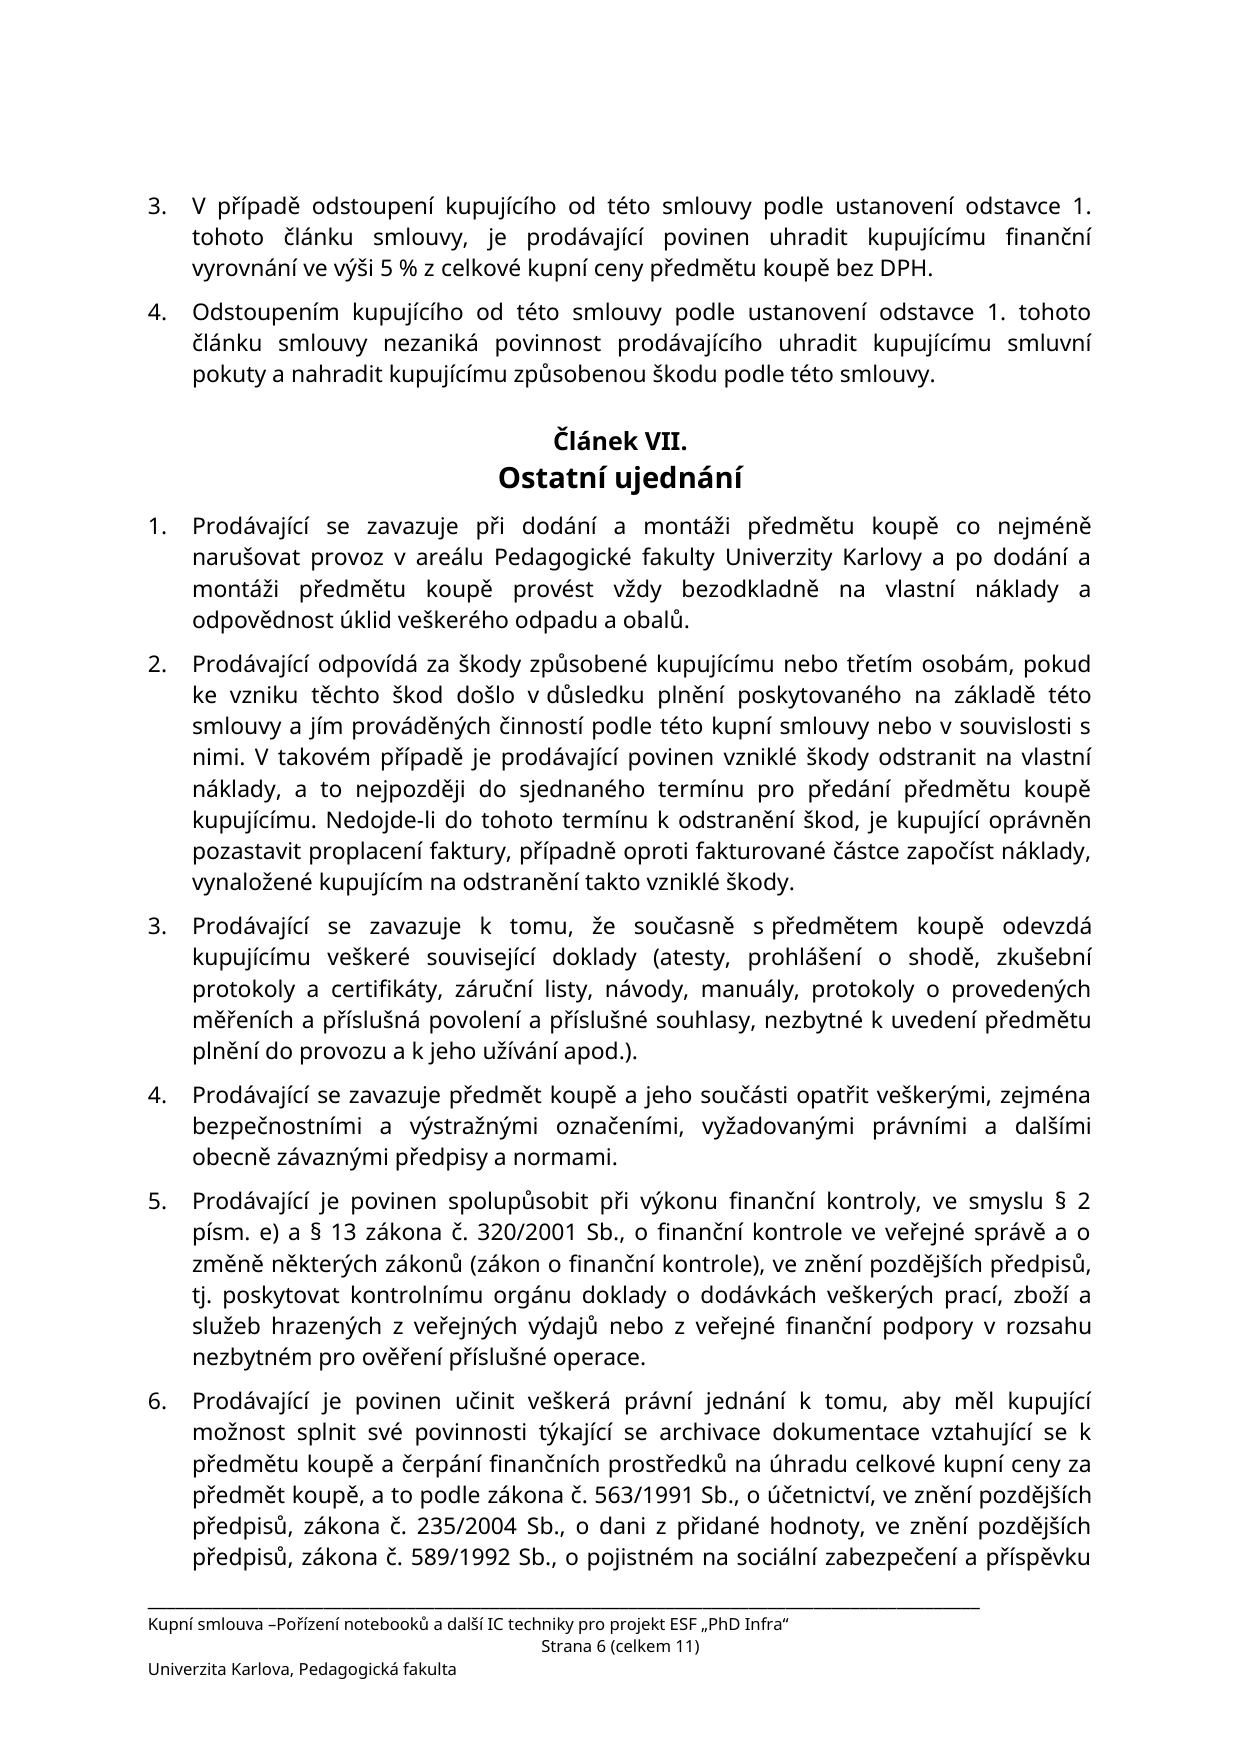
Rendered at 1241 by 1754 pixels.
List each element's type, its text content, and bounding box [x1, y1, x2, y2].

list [148, 1385, 1093, 1572]
list Odstoupením kupujícího od této smlouvy podle ustanovení odstavce 1. tohoto článku smlouvy nezaniká povinnost prodávajícího uhradit kupujícímu smluvní pokuty a nahradit kupujícímu způsobenou škodu podle této smlouvy. [148, 296, 1093, 390]
list Prodávající je povinen spolupůsobit při výkonu finanční kontroly, ve smyslu § 2 písm. e) a § 13 zákona č. 320/2001 Sb., o finanční kontrole ve veřejné správě a o změně některých zákonů (zákon o finanční kontrole), ve znění pozdějších předpisů, tj. poskytovat kontrolnímu orgánu doklady o dodávkách veškerých prací, zboží a služeb hrazených z veřejných výdajů nebo z veřejné finanční podpory v rozsahu nezbytném pro ověření příslušné operace. [148, 1185, 1093, 1372]
list Prodávající se zavazuje předmět koupě a jeho součásti opatřit veškerými, zejména bezpečnostními a výstražnými označeními, vyžadovanými právními a dalšími obecně závaznými předpisy a normami. [148, 1079, 1093, 1172]
list Prodávající odpovídá za škody způsobené kupujícímu nebo třetím osobám, pokud ke vzniku těchto škod došlo v důsledku plnění poskytovaného na základě této smlouvy a jím prováděných činností podle této kupní smlouvy nebo v souvislosti s nimi. V takovém případě je prodávající povinen vzniklé škody odstranit na vlastní náklady, a to nejpozději do sjednaného termínu pro předání předmětu koupě kupujícímu. Nedojde-li do tohoto termínu k odstranění škod, je kupující oprávněn pozastavit proplacení faktury, případně oproti fakturované částce započíst náklady, vynaložené kupujícím na odstranění takto vzniklé škody. [148, 647, 1093, 897]
text Článek VII. [148, 424, 1093, 458]
list V případě odstoupení kupujícího od této smlouvy podle ustanovení odstavce 1. tohoto článku smlouvy, je prodávající povinen uhradit kupujícímu finanční vyrovnání ve výši 5 % z celkové kupní ceny předmětu koupě bez DPH. [148, 190, 1093, 283]
text Ostatní ujednání [148, 458, 1093, 497]
list Prodávající se zavazuje k tomu, že současně s předmětem koupě odevzdá kupujícímu veškeré související doklady (atesty, prohlášení o shodě, zkušební protokoly a certifikáty, záruční listy, návody, manuály, protokoly o provedených měřeních a příslušná povolení a příslušné souhlasy, nezbytné k uvedení předmětu plnění do provozu a k jeho užívání apod.). [148, 910, 1093, 1066]
list Prodávající se zavazuje při dodání a montáži předmětu koupě co nejméně narušovat provoz v areálu Pedagogické fakulty Univerzity Karlovy a po dodání a montáži předmětu koupě provést vždy bezodkladně na vlastní náklady a odpovědnost úklid veškerého odpadu a obalů. [148, 510, 1093, 635]
